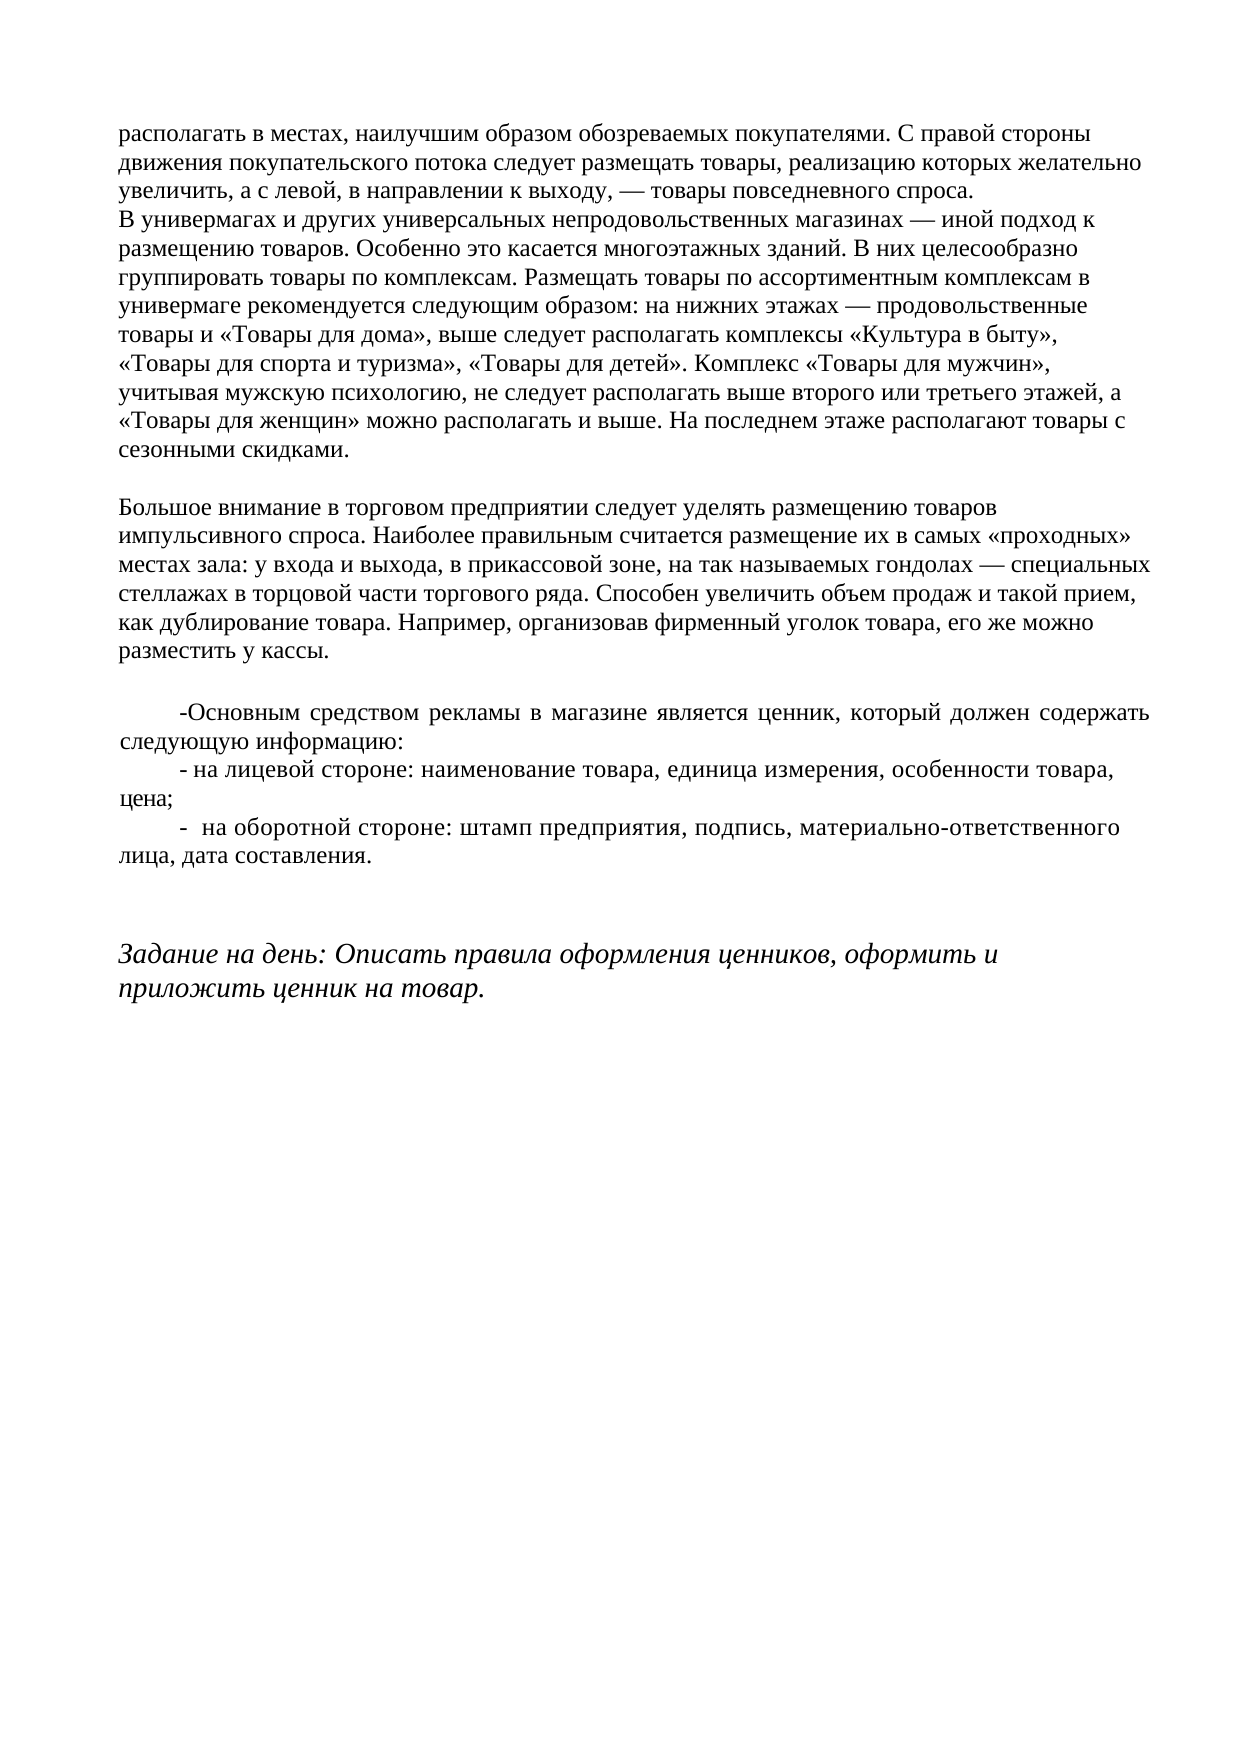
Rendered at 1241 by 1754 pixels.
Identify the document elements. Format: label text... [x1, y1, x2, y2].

text Большое внимание в торговом предприятии следует уделять размещению товаров импульсивного спроса. Наиболее правильным считается размещение их в самых «проходных» местах зала: у входа и выхода, в прикассовой зоне, на так называемых гондолах — специальных стеллажах в торцовой части торгового ряда. Способен увеличить объем продаж и такой прием, как дублирование товара. Например, организовав фирменный уголок товара, его же можно разместить у кассы. [118, 492, 1152, 664]
text В универмагах и других универсальных непродовольственных магазинах — иной подход к размещению товаров. Особенно это касается многоэтажных зданий. В них целесообразно группировать товары по комплексам. Размещать товары по ассортиментным комплексам в универмаге рекомендуется следующим образом: на нижних этажах — продовольственные товары и «Товары для дома», выше следует располагать комплексы «Культура в быту», «Товары для спорта и туризма», «Товары для детей». Комплекс «Товары для мужчин», учитывая мужскую психологию, не следует располагать выше второго или третьего этажей, а «Товары для женщин» можно располагать и выше. На последнем этаже располагают товары с сезонными скидками. [118, 204, 1152, 463]
text - на оборотной стороне: штамп предприятия, подпись, материально-ответственного лица, дата составления. [119, 812, 1152, 869]
text -Основным средством рекламы в магазине является ценник, который должен содержать следующую информацию: [119, 698, 1151, 755]
text - на лицевой стороне: наименование товара, единица измерения, особенности товара, цена; [119, 755, 1152, 812]
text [118, 118, 1152, 204]
text Задание на день: Описать правила оформления ценников, оформить и приложить ценник на товар. [118, 937, 1152, 1004]
